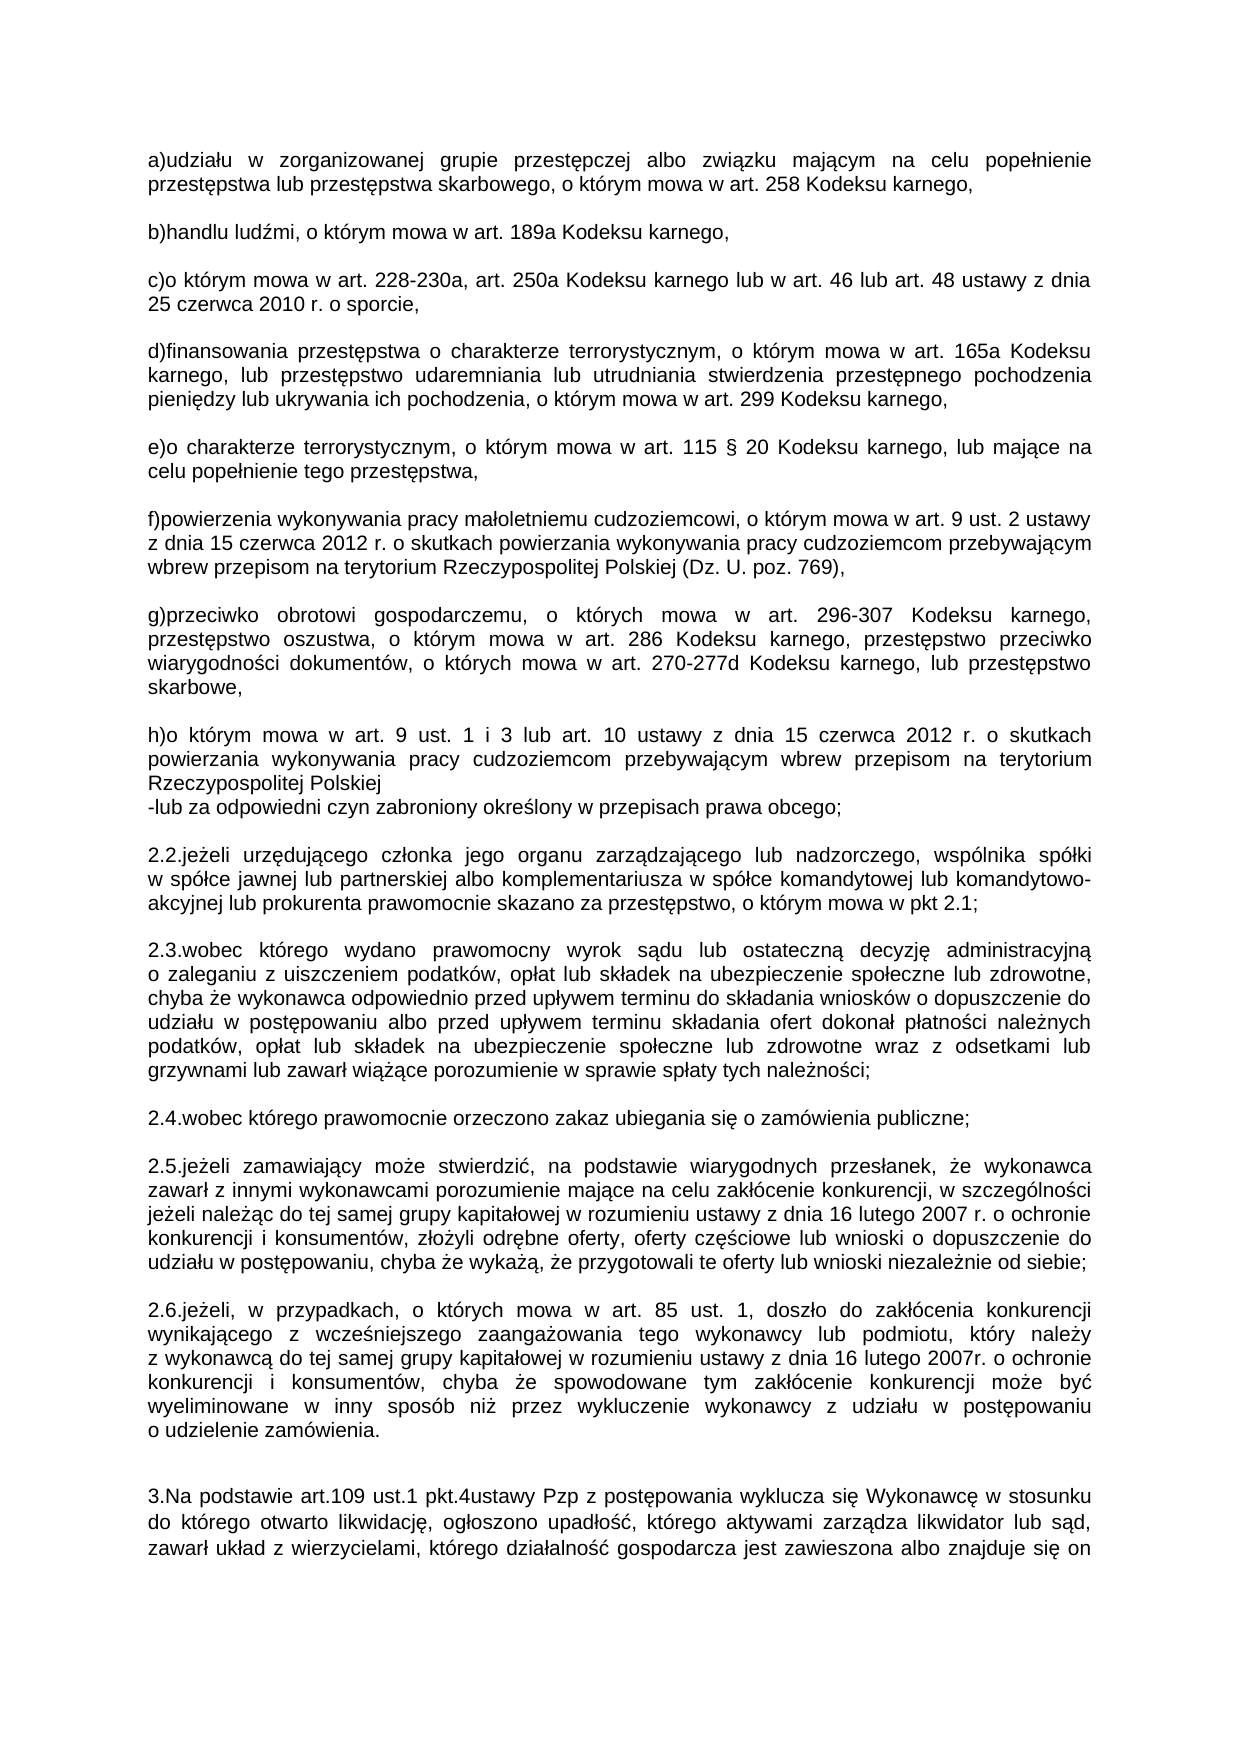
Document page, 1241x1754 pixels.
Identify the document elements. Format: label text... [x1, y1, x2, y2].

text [148, 1484, 1093, 1559]
text b)handlu ludźmi, o którym mowa w art. 189a Kodeksu karnego, [148, 219, 1093, 243]
text d)finansowania przestępstwa o charakterze terrorystycznym, o którym mowa w art. 165a Kodeksu karnego, lub przestępstwo udaremniania lub utrudniania stwierdzenia przestępnego pochodzenia pieniędzy lub ukrywania ich pochodzenia, o którym mowa w art. 299 Kodeksu karnego, [148, 339, 1093, 411]
text 2.6.jeżeli, w przypadkach, o których mowa w art. 85 ust. 1, doszło do zakłócenia konkurencji wynikającego z wcześniejszego zaangażowania tego wykonawcy lub podmiotu, który należy z wykonawcą do tej samej grupy kapitałowej w rozumieniu ustawy z dnia 16 lutego 2007r. o ochronie konkurencji i konsumentów, chyba że spowodowane tym zakłócenie konkurencji może być wyeliminowane w inny sposób niż przez wykluczenie wykonawcy z udziału w postępowaniu o udzielenie zamówienia. [148, 1298, 1093, 1441]
text a)udziału w zorganizowanej grupie przestępczej albo związku mającym na celu popełnienie przestępstwa lub przestępstwa skarbowego, o którym mowa w art. 258 Kodeksu karnego, [148, 148, 1093, 196]
text 2.2.jeżeli urzędującego członka jego organu zarządzającego lub nadzorczego, wspólnika spółki w spółce jawnej lub partnerskiej albo komplementariusza w spółce komandytowej lub komandytowo-akcyjnej lub prokurenta prawomocnie skazano za przestępstwo, o którym mowa w pkt 2.1; [148, 842, 1093, 914]
text -lub za odpowiedni czyn zabroniony określony w przepisach prawa obcego; [148, 794, 1093, 818]
text f)powierzenia wykonywania pracy małoletniemu cudzoziemcowi, o którym mowa w art. 9 ust. 2 ustawy z dnia 15 czerwca 2012 r. o skutkach powierzania wykonywania pracy cudzoziemcom przebywającym wbrew przepisom na terytorium Rzeczypospolitej Polskiej (Dz. U. poz. 769), [148, 507, 1093, 579]
text 2.4.wobec którego prawomocnie orzeczono zakaz ubiegania się o zamówienia publiczne; [148, 1106, 1093, 1130]
text 2.3.wobec którego wydano prawomocny wyrok sądu lub ostateczną decyzję administracyjną o zaleganiu z uiszczeniem podatków, opłat lub składek na ubezpieczenie społeczne lub zdrowotne, chyba że wykonawca odpowiednio przed upływem terminu do składania wniosków o dopuszczenie do udziału w postępowaniu albo przed upływem terminu składania ofert dokonał płatności należnych podatków, opłat lub składek na ubezpieczenie społeczne lub zdrowotne wraz z odsetkami lub grzywnami lub zawarł wiążące porozumienie w sprawie spłaty tych należności; [148, 938, 1093, 1082]
text h)o którym mowa w art. 9 ust. 1 i 3 lub art. 10 ustawy z dnia 15 czerwca 2012 r. o skutkach powierzania wykonywania pracy cudzoziemcom przebywającym wbrew przepisom na terytorium Rzeczypospolitej Polskiej [148, 723, 1093, 794]
text 2.5.jeżeli zamawiający może stwierdzić, na podstawie wiarygodnych przesłanek, że wykonawca zawarł z innymi wykonawcami porozumienie mające na celu zakłócenie konkurencji, w szczególności jeżeli należąc do tej samej grupy kapitałowej w rozumieniu ustawy z dnia 16 lutego 2007 r. o ochronie konkurencji i konsumentów, złożyli odrębne oferty, oferty częściowe lub wnioski o dopuszczenie do udziału w postępowaniu, chyba że wykażą, że przygotowali te oferty lub wnioski niezależnie od siebie; [148, 1154, 1093, 1274]
text e)o charakterze terrorystycznym, o którym mowa w art. 115 § 20 Kodeksu karnego, lub mające na celu popełnienie tego przestępstwa, [148, 435, 1093, 483]
text g)przeciwko obrotowi gospodarczemu, o których mowa w art. 296-307 Kodeksu karnego, przestępstwo oszustwa, o którym mowa w art. 286 Kodeksu karnego, przestępstwo przeciwko wiarygodności dokumentów, o których mowa w art. 270-277d Kodeksu karnego, lub przestępstwo skarbowe, [148, 603, 1093, 699]
text c)o którym mowa w art. 228-230a, art. 250a Kodeksu karnego lub w art. 46 lub art. 48 ustawy z dnia 25 czerwca 2010 r. o sporcie, [148, 267, 1093, 315]
